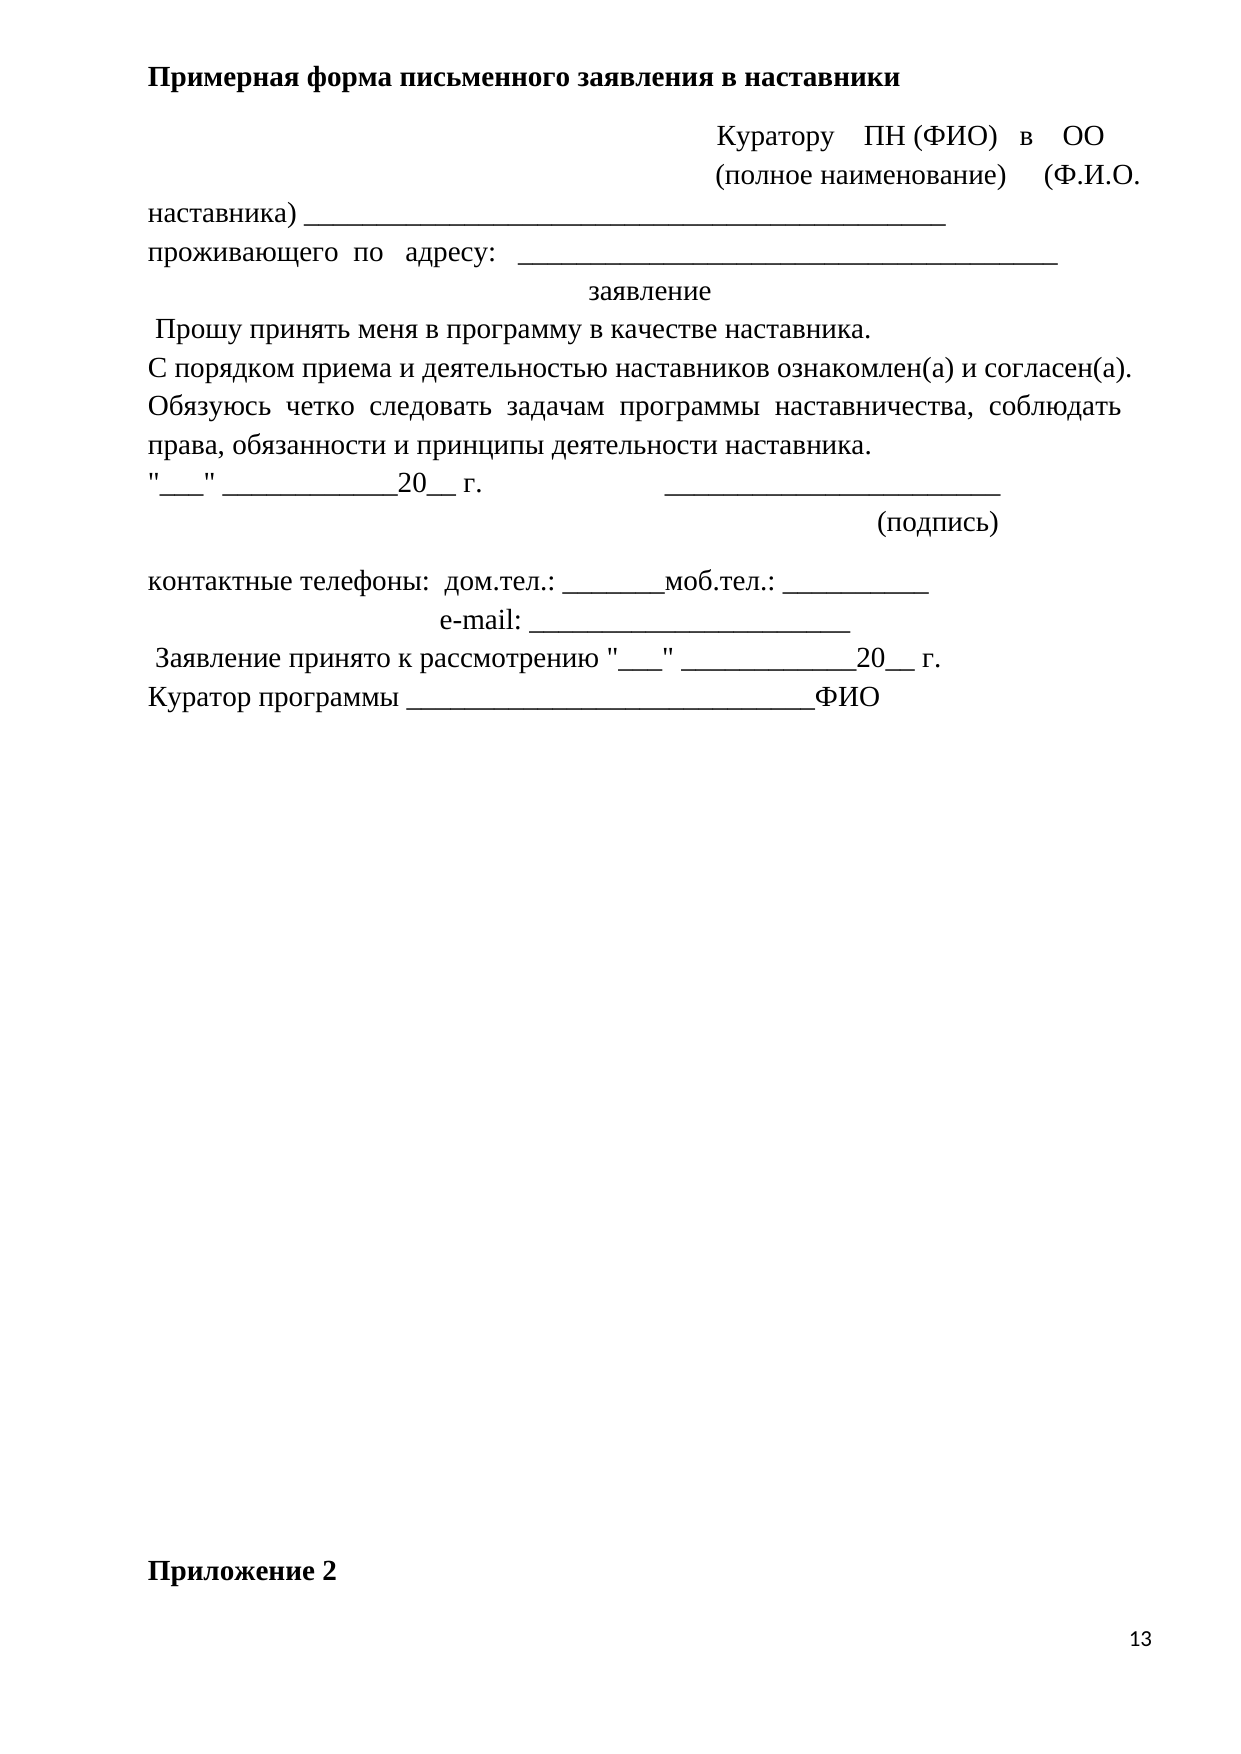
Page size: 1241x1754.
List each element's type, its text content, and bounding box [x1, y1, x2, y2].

text "___" ____________20__ г. _______________________ [148, 465, 1152, 499]
text Прошу принять меня в программу в качестве наставника. [148, 311, 1152, 345]
text контактные телефоны: дом.тел.: _______моб.тел.: __________ [148, 563, 1152, 597]
text проживающего по адресу: _____________________________________ [148, 234, 1152, 268]
text С порядком приема и деятельностью наставников ознакомлен(а) и согласен(а). [148, 350, 1152, 383]
text (подпись) [148, 504, 1152, 537]
text (полное наименование) (Ф.И.О. наставника) ____________________________________________ [148, 157, 1152, 229]
text Примерная форма письменного заявления в наставники [148, 59, 1152, 93]
text Куратору ПН (ФИО) в ОО [148, 118, 1152, 152]
text Приложение 2 [148, 1553, 1152, 1586]
text права, обязанности и принципы деятельности наставника. [148, 427, 1152, 460]
text Куратор программы ____________________________ФИО [148, 679, 1152, 712]
text заявление [148, 273, 1152, 306]
text e-mail: ______________________ [148, 602, 1152, 635]
text Заявление принято к рассмотрению "___" ____________20__ г. [148, 640, 1152, 674]
text Обязуюсь четко следовать задачам программы наставничества, соблюдать [148, 388, 1152, 422]
